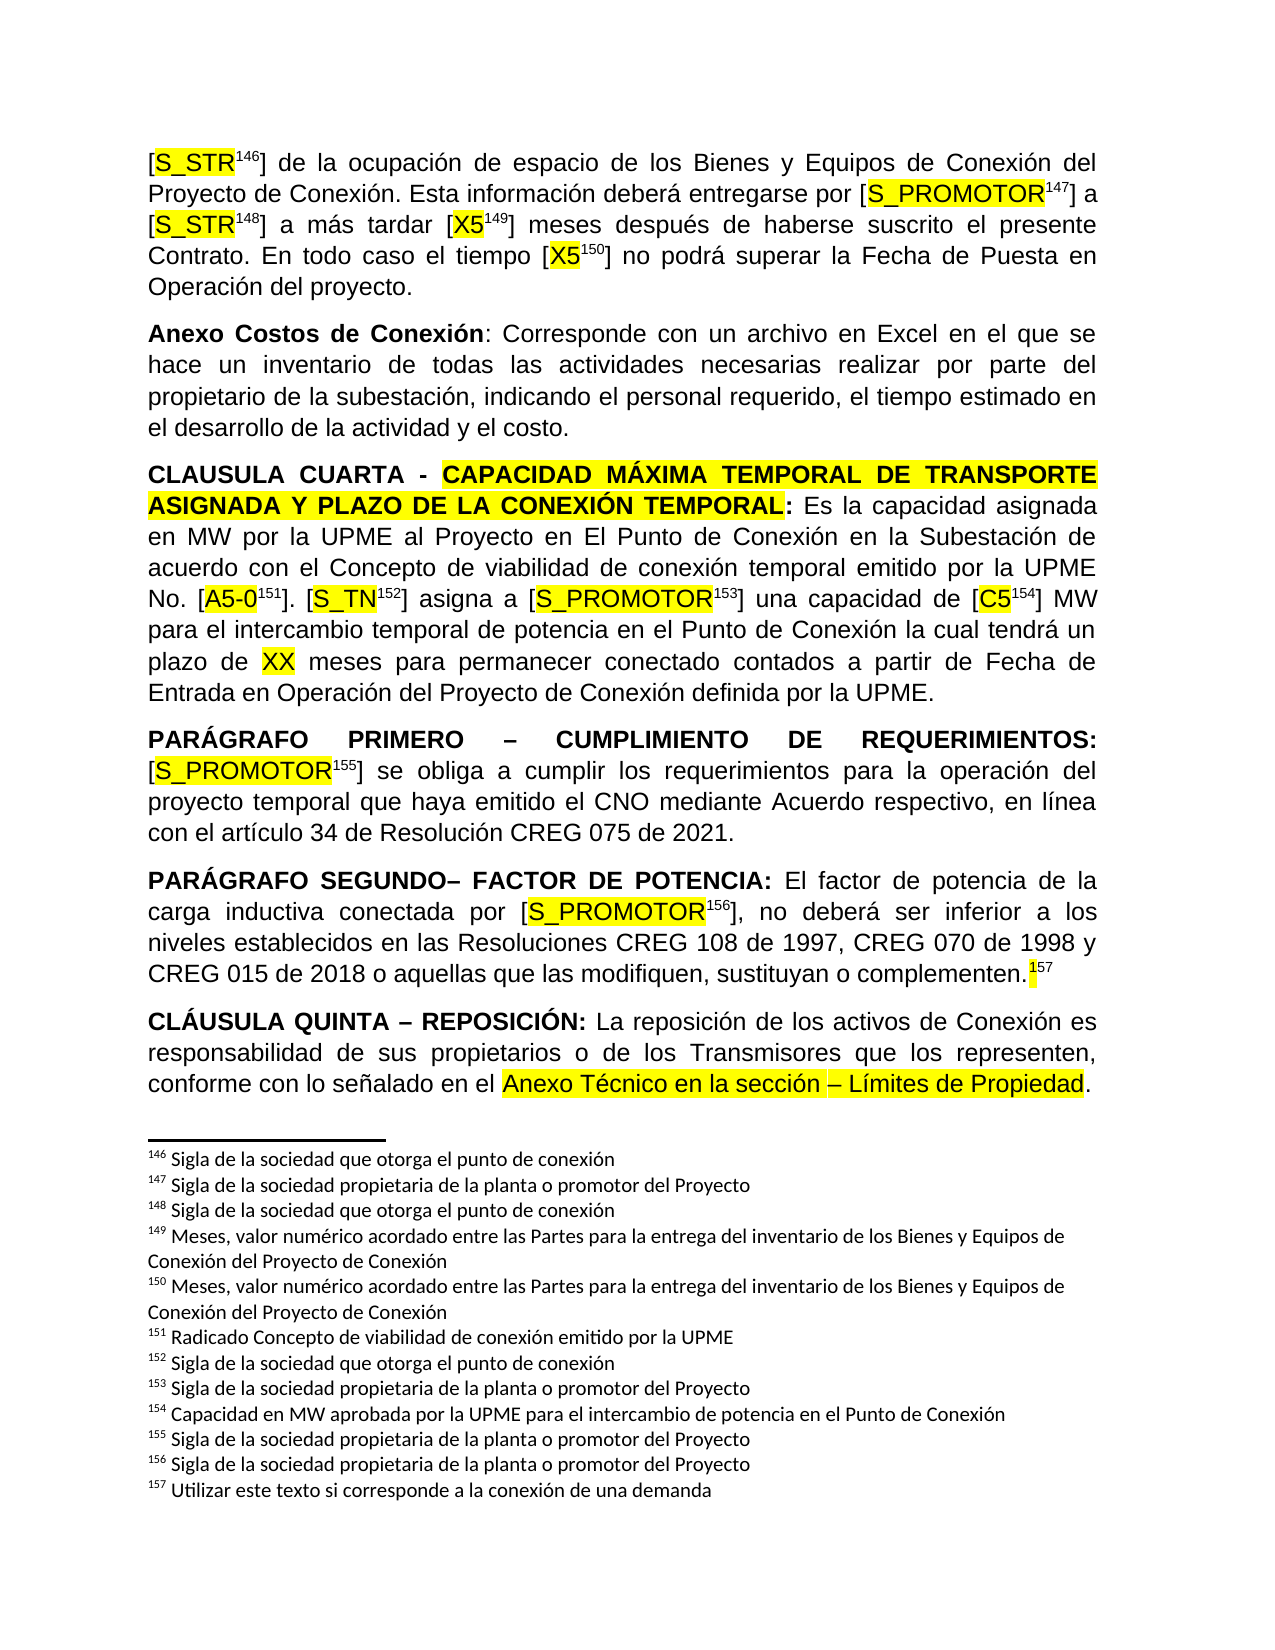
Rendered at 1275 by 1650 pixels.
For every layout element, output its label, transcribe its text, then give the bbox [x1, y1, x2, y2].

text Anexo Costos de Conexión: Corresponde con un archivo en Excel en el que se hace un inventario de todas las actividades necesarias realizar por parte del propietario de la subestación, indicando el personal requerido, el tiempo estimado en el desarrollo de la actividad y el costo. [148, 319, 1098, 441]
text PARÁGRAFO PRIMERO – CUMPLIMIENTO DE REQUERIMIENTOS: [S_PROMOTOR] se obliga a cumplir los requerimientos para la operación del proyecto temporal que haya emitido el CNO mediante Acuerdo respectivo, en línea con el artículo 34 de Resolución CREG 075 de 2021. [148, 725, 1098, 847]
text PARÁGRAFO SEGUNDO– FACTOR DE POTENCIA: El factor de potencia de la carga inductiva conectada por [S_PROMOTOR], no deberá ser inferior a los niveles establecidos en las Resoluciones CREG 108 de 1997, CREG 070 de 1998 y CREG 015 de 2018 o aquellas que las modifiquen, sustituyan o complementen. [148, 866, 1098, 988]
text CLÁUSULA QUINTA – REPOSICIÓN: La reposición de los activos de Conexión es responsabilidad de sus propietarios o de los Transmisores que los representen, conforme con lo señalado en el Anexo Técnico en la sección – Límites de Propiedad. [148, 1007, 1098, 1098]
text PARÁGRAFO SEGUNDO FORMALIZACIÓN: “Este Anexo se formalizará mediante Cláusula Adicional, inmediatamente se haya concluido la ingeniería de detalle respectiva y se tenga conocimiento preciso y aprobación por parte de [S_STR] de la ocupación de espacio de los Bienes y Equipos de Conexión del Proyecto de Conexión. Esta información deberá entregarse por [S_PROMOTOR] a [S_STR] a más tardar [X5] meses después de haberse suscrito el presente Contrato. En todo caso el tiempo [X5] no podrá superar la Fecha de Puesta en Operación del proyecto. [148, 148, 1098, 301]
text CLAUSULA CUARTA - CAPACIDAD MÁXIMA TEMPORAL DE TRANSPORTE ASIGNADA Y PLAZO DE LA CONEXIÓN TEMPORAL: Es la capacidad asignada en MW por la UPME al Proyecto en El Punto de Conexión en la Subestación de acuerdo con el Concepto de viabilidad de conexión temporal emitido por la UPME No. [A5-0]. [S_TN] asigna a [S_PROMOTOR] una capacidad de [C5] MW para el intercambio temporal de potencia en el Punto de Conexión la cual tendrá un plazo de XX meses para permanecer conectado contados a partir de Fecha de Entrada en Operación del Proyecto de Conexión definida por la UPME. [148, 460, 1098, 706]
